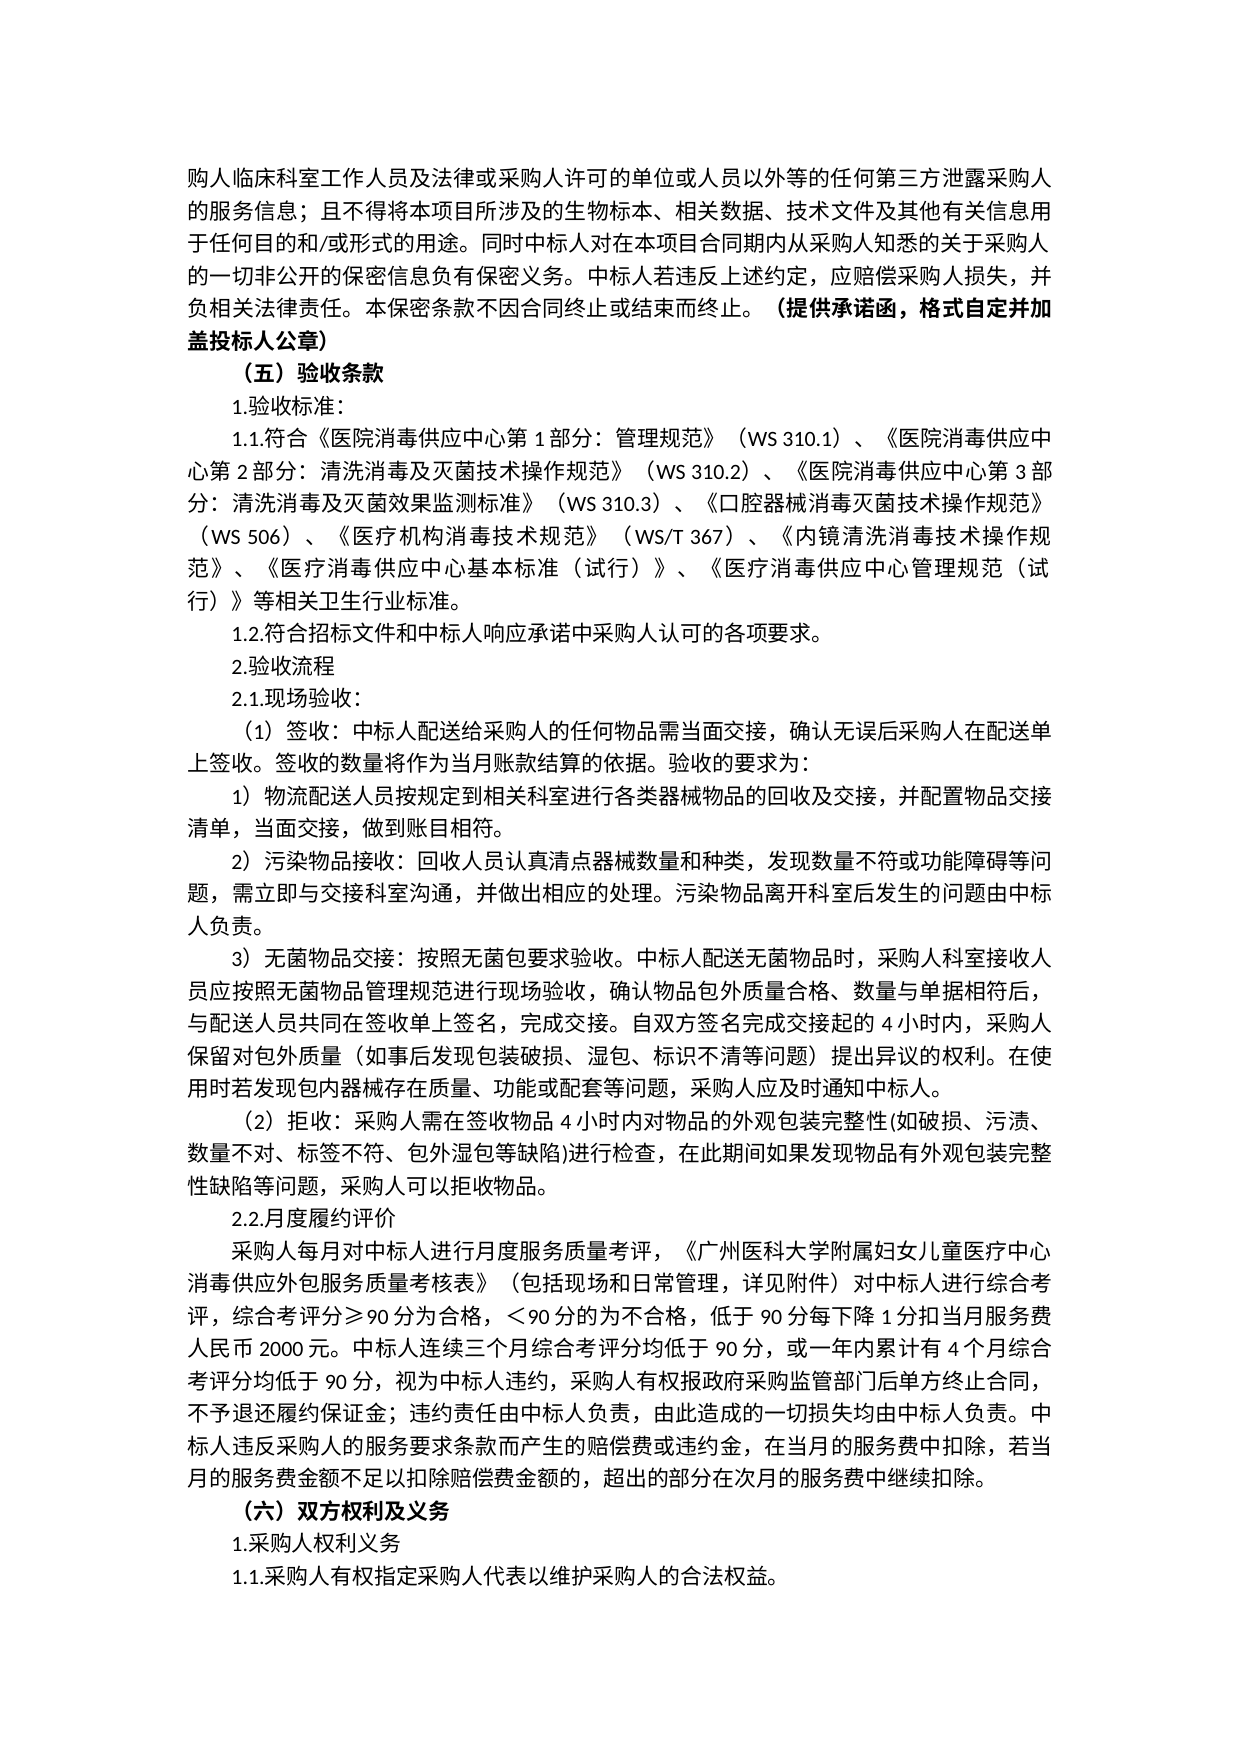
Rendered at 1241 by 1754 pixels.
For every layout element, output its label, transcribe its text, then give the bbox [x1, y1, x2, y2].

text 2.验收流程 [187, 649, 1053, 682]
text 1.2.符合招标文件和中标人响应承诺中采购人认可的各项要求。 [187, 617, 1053, 649]
text （五）验收条款 [187, 357, 1053, 389]
text 1.1.采购人有权指定采购人代表以维护采购人的合法权益。 [187, 1559, 1053, 1592]
text 2）污染物品接收：回收人员认真清点器械数量和种类，发现数量不符或功能障碍等问题，需立即与交接科室沟通，并做出相应的处理。污染物品离开科室后发生的问题由中标人负责。 [187, 844, 1053, 942]
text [187, 162, 1053, 357]
text 3）无菌物品交接：按照无菌包要求验收。中标人配送无菌物品时，采购人科室接收人员应按照无菌物品管理规范进行现场验收，确认物品包外质量合格、数量与单据相符后，与配送人员共同在签收单上签名，完成交接。自双方签名完成交接起的4小时内，采购人保留对包外质量（如事后发现包装破损、湿包、标识不清等问题）提出异议的权利。在使用时若发现包内器械存在质量、功能或配套等问题，采购人应及时通知中标人。 [187, 942, 1053, 1104]
text 1）物流配送人员按规定到相关科室进行各类器械物品的回收及交接，并配置物品交接清单，当面交接，做到账目相符。 [187, 779, 1053, 844]
text （2）拒收：采购人需在签收物品4小时内对物品的外观包装完整性(如破损、污渍、数量不对、标签不符、包外湿包等缺陷)进行检查，在此期间如果发现物品有外观包装完整性缺陷等问题，采购人可以拒收物品。 [187, 1104, 1053, 1202]
text 1.1.符合《医院消毒供应中心第1部分：管理规范》（WS 310.1）、《医院消毒供应中心第2部分：清洗消毒及灭菌技术操作规范》（WS 310.2）、《医院消毒供应中心第3部分：清洗消毒及灭菌效果监测标准》（WS 310.3）、《口腔器械消毒灭菌技术操作规范》（WS 506）、《医疗机构消毒技术规范》（WS/T 367）、《内镜清洗消毒技术操作规范》、《医疗消毒供应中心基本标准（试行）》、《医疗消毒供应中心管理规范（试行）》等相关卫生行业标准。 [187, 422, 1053, 617]
text （1）签收：中标人配送给采购人的任何物品需当面交接，确认无误后采购人在配送单上签收。签收的数量将作为当月账款结算的依据。验收的要求为： [187, 714, 1053, 779]
text 采购人每月对中标人进行月度服务质量考评，《广州医科大学附属妇女儿童医疗中心消毒供应外包服务质量考核表》（包括现场和日常管理，详见附件）对中标人进行综合考评，综合考评分≥90分为合格，＜90分的为不合格，低于90分每下降1分扣当月服务费人民币2000元。中标人连续三个月综合考评分均低于90分，或一年内累计有4个月综合考评分均低于 90 分，视为中标人违约，采购人有权报政府采购监管部门后单方终止合同，不予退还履约保证金；违约责任由中标人负责，由此造成的一切损失均由中标人负责。中标人违反采购人的服务要求条款而产生的赔偿费或违约金，在当月的服务费中扣除，若当月的服务费金额不足以扣除赔偿费金额的，超出的部分在次月的服务费中继续扣除。 [187, 1234, 1053, 1494]
text 2.1.现场验收： [187, 682, 1053, 714]
text 1.验收标准： [187, 389, 1053, 422]
text 1.采购人权利义务 [187, 1527, 1053, 1559]
text （六）双方权利及义务 [187, 1494, 1053, 1527]
text 2.2.月度履约评价 [187, 1202, 1053, 1234]
